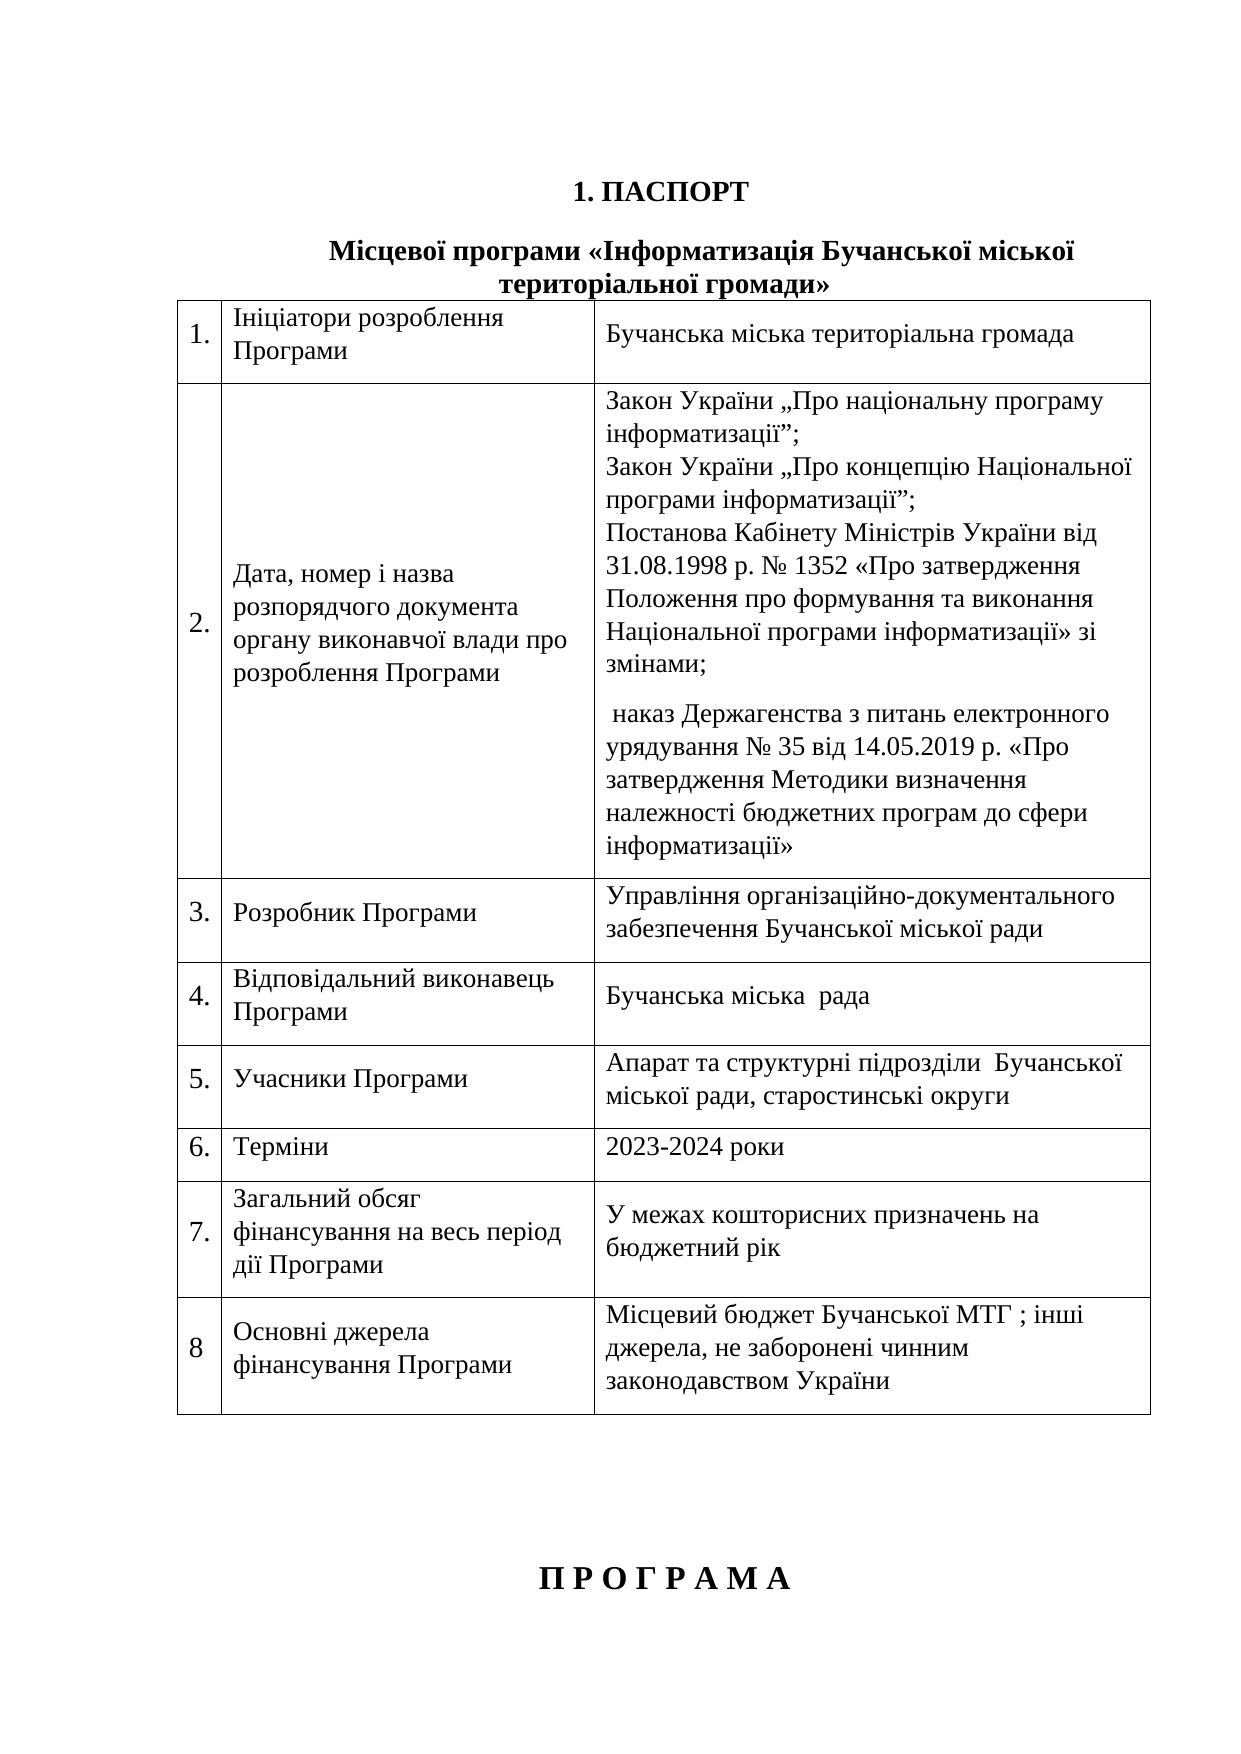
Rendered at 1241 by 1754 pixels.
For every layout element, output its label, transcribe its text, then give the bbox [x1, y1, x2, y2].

table_cell 7. [178, 1182, 221, 1297]
table_cell Місцевий бюджет Бучанської МТГ ; інші джерела, не заборонені чинним законодавством України [595, 1298, 1150, 1413]
table_cell Бучанська міська рада [595, 963, 1150, 1045]
table_cell 5. [178, 1046, 221, 1128]
table_cell Відповідальний виконавець Програми [222, 963, 594, 1045]
table_cell Закон України „Про національну програму інформатизації”; Закон України „Про концепцію Національної програми інформатизації”; Постанова Кабінету Міністрів України від 31.08.1998 р. № 1352 «Про затвердження Положення про формування та виконання Національної програми інформатизації» зі змінами; наказ Держагенства з питань електронного урядування № 35 від 14.05.2019 р. «Про затвердження Методики визначення належності бюджетних програм до сфери інформатизації» [595, 384, 1150, 878]
table_cell 8 [178, 1298, 221, 1413]
table_cell Управління організаційно-документального забезпечення Бучанської міської ради [595, 879, 1150, 962]
text 1. ПАСПОРТ [281, 174, 1152, 208]
table_cell 3. [178, 879, 221, 962]
table_cell 2023-2024 роки [595, 1129, 1150, 1181]
table_cell Основні джерела фінансування Програми [222, 1298, 594, 1413]
table_cell Учасники Програми [222, 1046, 594, 1128]
table_header Ініціатори розроблення Програми [222, 301, 594, 383]
table_cell У межах кошторисних призначень на бюджетний рік [595, 1182, 1150, 1297]
table_cell Апарат та структурні підрозділи Бучанської міської ради, старостинські округи [595, 1046, 1150, 1128]
table_cell Дата, номер і назва розпорядчого документа органу виконавчої влади про розроблення Програми [222, 384, 594, 878]
table_cell Загальний обсяг фінансування на весь період дії Програми [222, 1182, 594, 1297]
table_cell Терміни [222, 1129, 594, 1181]
text П Р О Г Р А М А [177, 1558, 1152, 1597]
table_cell 4. [178, 963, 221, 1045]
table_cell Розробник Програми [222, 879, 594, 962]
table_cell 6. [178, 1129, 221, 1181]
text Місцевої програми «Інформатизація Бучанської міської територіальної громади» [177, 233, 1152, 300]
table_header Бучанська міська територіальна громада [595, 301, 1150, 383]
table_cell 2. [178, 384, 221, 878]
table_header 1. [178, 301, 221, 383]
